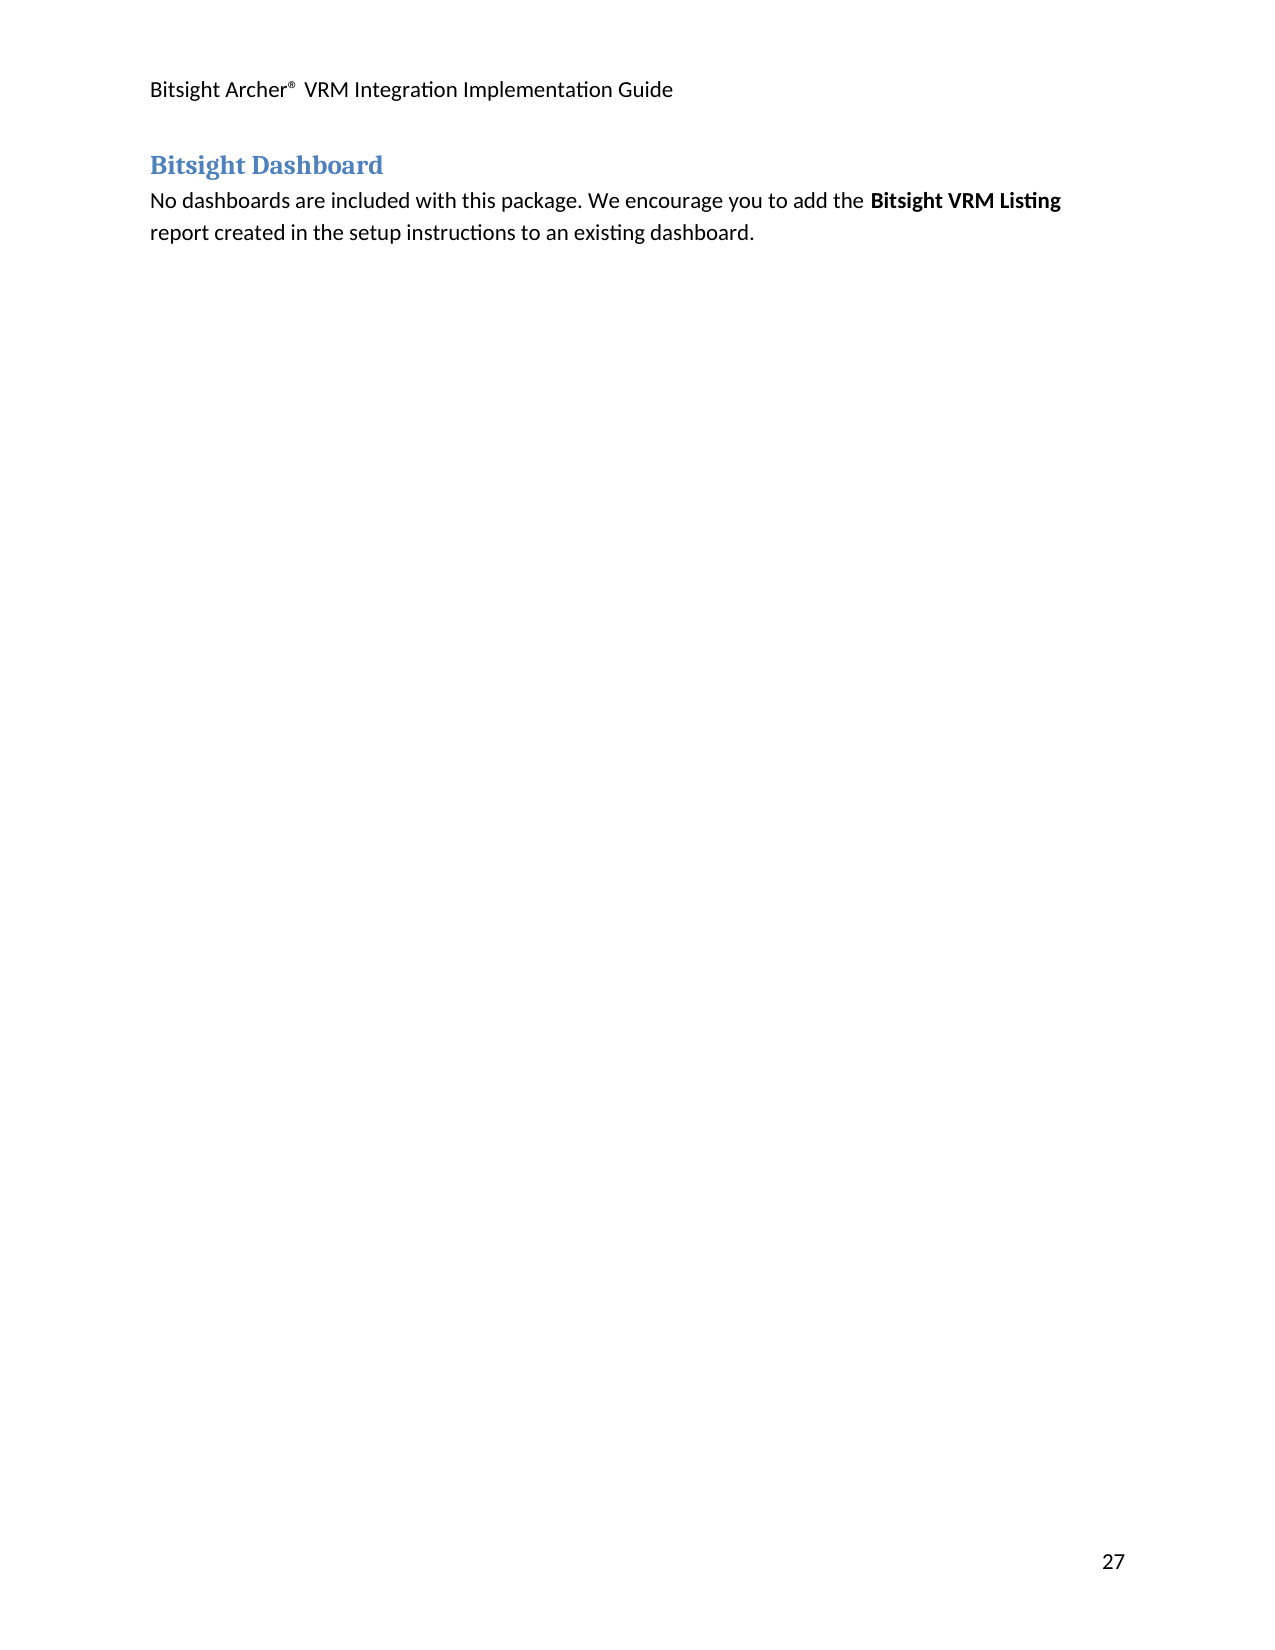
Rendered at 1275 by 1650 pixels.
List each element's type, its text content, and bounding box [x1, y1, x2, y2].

text No dashboards are included with this package. We encourage you to add the Bitsight VRM Listing report created in the setup instructions to an existing dashboard. [150, 186, 1125, 246]
subtitle Bitsight Dashboard [150, 150, 1125, 181]
